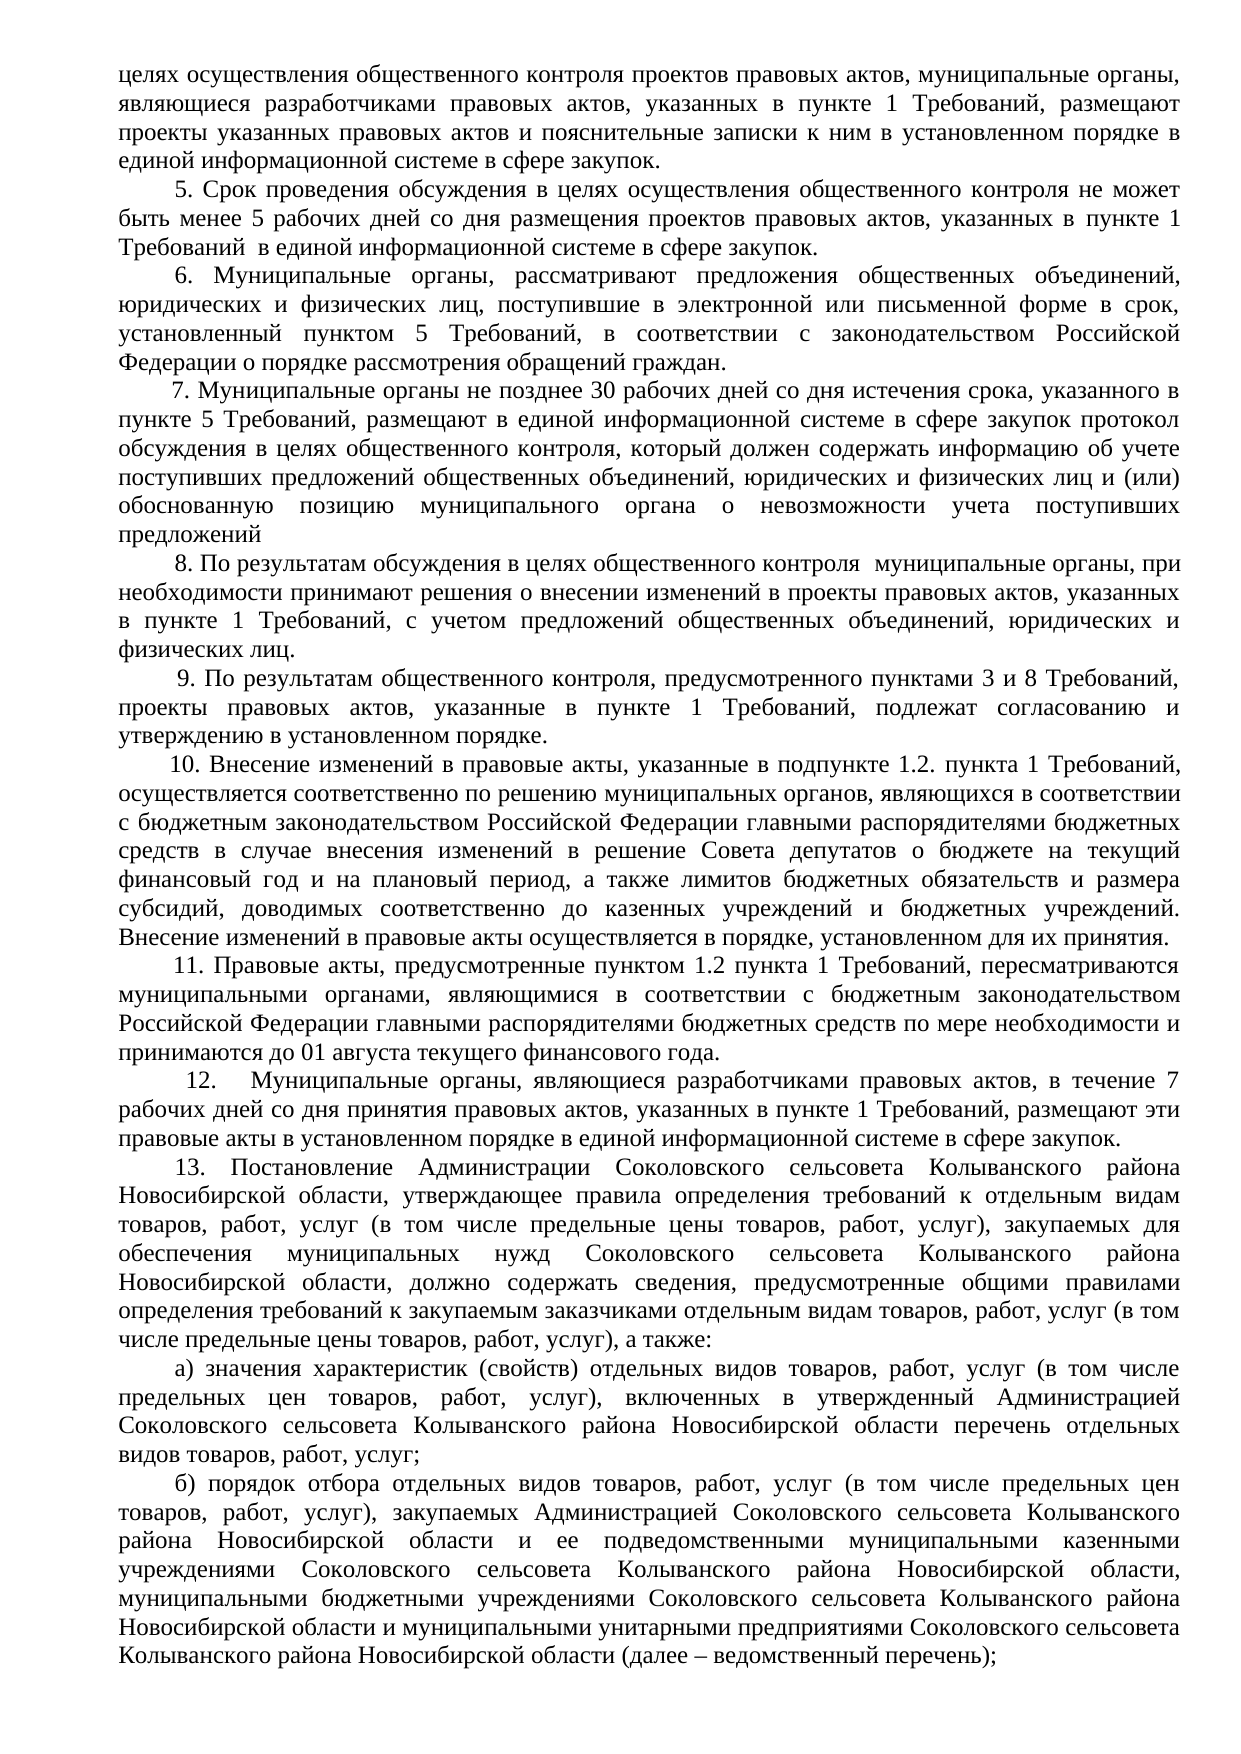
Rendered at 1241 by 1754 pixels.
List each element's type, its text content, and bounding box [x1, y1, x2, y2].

text 12. Муниципальные органы, являющиеся разработчиками правовых актов, в течение 7 рабочих дней со дня принятия правовых актов, указанных в пункте 1 Требований, размещают эти правовые акты в установленном порядке в единой информационной системе в сфере закупок. [118, 1065, 1181, 1152]
text 10. Внесение изменений в правовые акты, указанные в подпункте 1.2. пункта 1 Требований, осуществляется соответственно по решению муниципальных органов, являющихся в соответствии с бюджетным законодательством Российской Федерации главными распорядителями бюджетных средств в случае внесения изменений в решение Совета депутатов о бюджете на текущий финансовый год и на плановый период, а также лимитов бюджетных обязательств и размера субсидий, доводимых соответственно до казенных учреждений и бюджетных учреждений. Внесение изменений в правовые акты осуществляется в порядке, установленном для их принятия. [118, 749, 1181, 950]
text 5. Срок проведения обсуждения в целях осуществления общественного контроля не может быть менее 5 рабочих дней со дня размещения проектов правовых актов, указанных в пункте 1 Требований в единой информационной системе в сфере закупок. [118, 174, 1181, 260]
text 8. По результатам обсуждения в целях общественного контроля муниципальные органы, при необходимости принимают решения о внесении изменений в проекты правовых актов, указанных в пункте 1 Требований, с учетом предложений общественных объединений, юридических и физических лиц. [118, 548, 1181, 663]
text 13. Постановление Администрации Соколовского сельсовета Колыванского района Новосибирской области, утверждающее правила определения требований к отдельным видам товаров, работ, услуг (в том числе предельные цены товаров, работ, услуг), закупаемых для обеспечения муниципальных нужд Соколовского сельсовета Колыванского района Новосибирской области, должно содержать сведения, предусмотренные общими правилами определения требований к закупаемым заказчиками отдельным видам товаров, работ, услуг (в том числе предельные цены товаров, работ, услуг), а также: [118, 1152, 1181, 1353]
text а) значения характеристик (свойств) отдельных видов товаров, работ, услуг (в том числе предельных цен товаров, работ, услуг), включенных в утвержденный Администрацией Соколовского сельсовета Колыванского района Новосибирской области перечень отдельных видов товаров, работ, услуг; [118, 1353, 1181, 1468]
text б) порядок отбора отдельных видов товаров, работ, услуг (в том числе предельных цен товаров, работ, услуг), закупаемых Администрацией Соколовского сельсовета Колыванского района Новосибирской области и ее подведомственными муниципальными казенными учреждениями Соколовского сельсовета Колыванского района Новосибирской области, муниципальными бюджетными учреждениями Соколовского сельсовета Колыванского района Новосибирской области и муниципальными унитарными предприятиями Соколовского сельсовета Колыванского района Новосибирской области (далее – ведомственный перечень); [118, 1468, 1181, 1669]
text 7. Муниципальные органы не позднее 30 рабочих дней со дня истечения срока, указанного в пункте 5 Требований, размещают в единой информационной системе в сфере закупок протокол обсуждения в целях общественного контроля, который должен содержать информацию об учете поступивших предложений общественных объединений, юридических и физических лиц и (или) обоснованную позицию муниципального органа о невозможности учета поступивших предложений [118, 375, 1181, 548]
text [118, 59, 1181, 174]
text 9. По результатам общественного контроля, предусмотренного пунктами 3 и 8 Требований, проекты правовых актов, указанные в пункте 1 Требований, подлежат согласованию и утверждению в установленном порядке. [118, 663, 1181, 749]
text 11. Правовые акты, предусмотренные пунктом 1.2 пункта 1 Требований, пересматриваются муниципальными органами, являющимися в соответствии с бюджетным законодательством Российской Федерации главными распорядителями бюджетных средств по мере необходимости и принимаются до 01 августа текущего финансового года. [118, 950, 1181, 1065]
text 6. Муниципальные органы, рассматривают предложения общественных объединений, юридических и физических лиц, поступившие в электронной или письменной форме в срок, установленный пунктом 5 Требований, в соответствии с законодательством Российской Федерации о порядке рассмотрения обращений граждан. [118, 260, 1181, 375]
